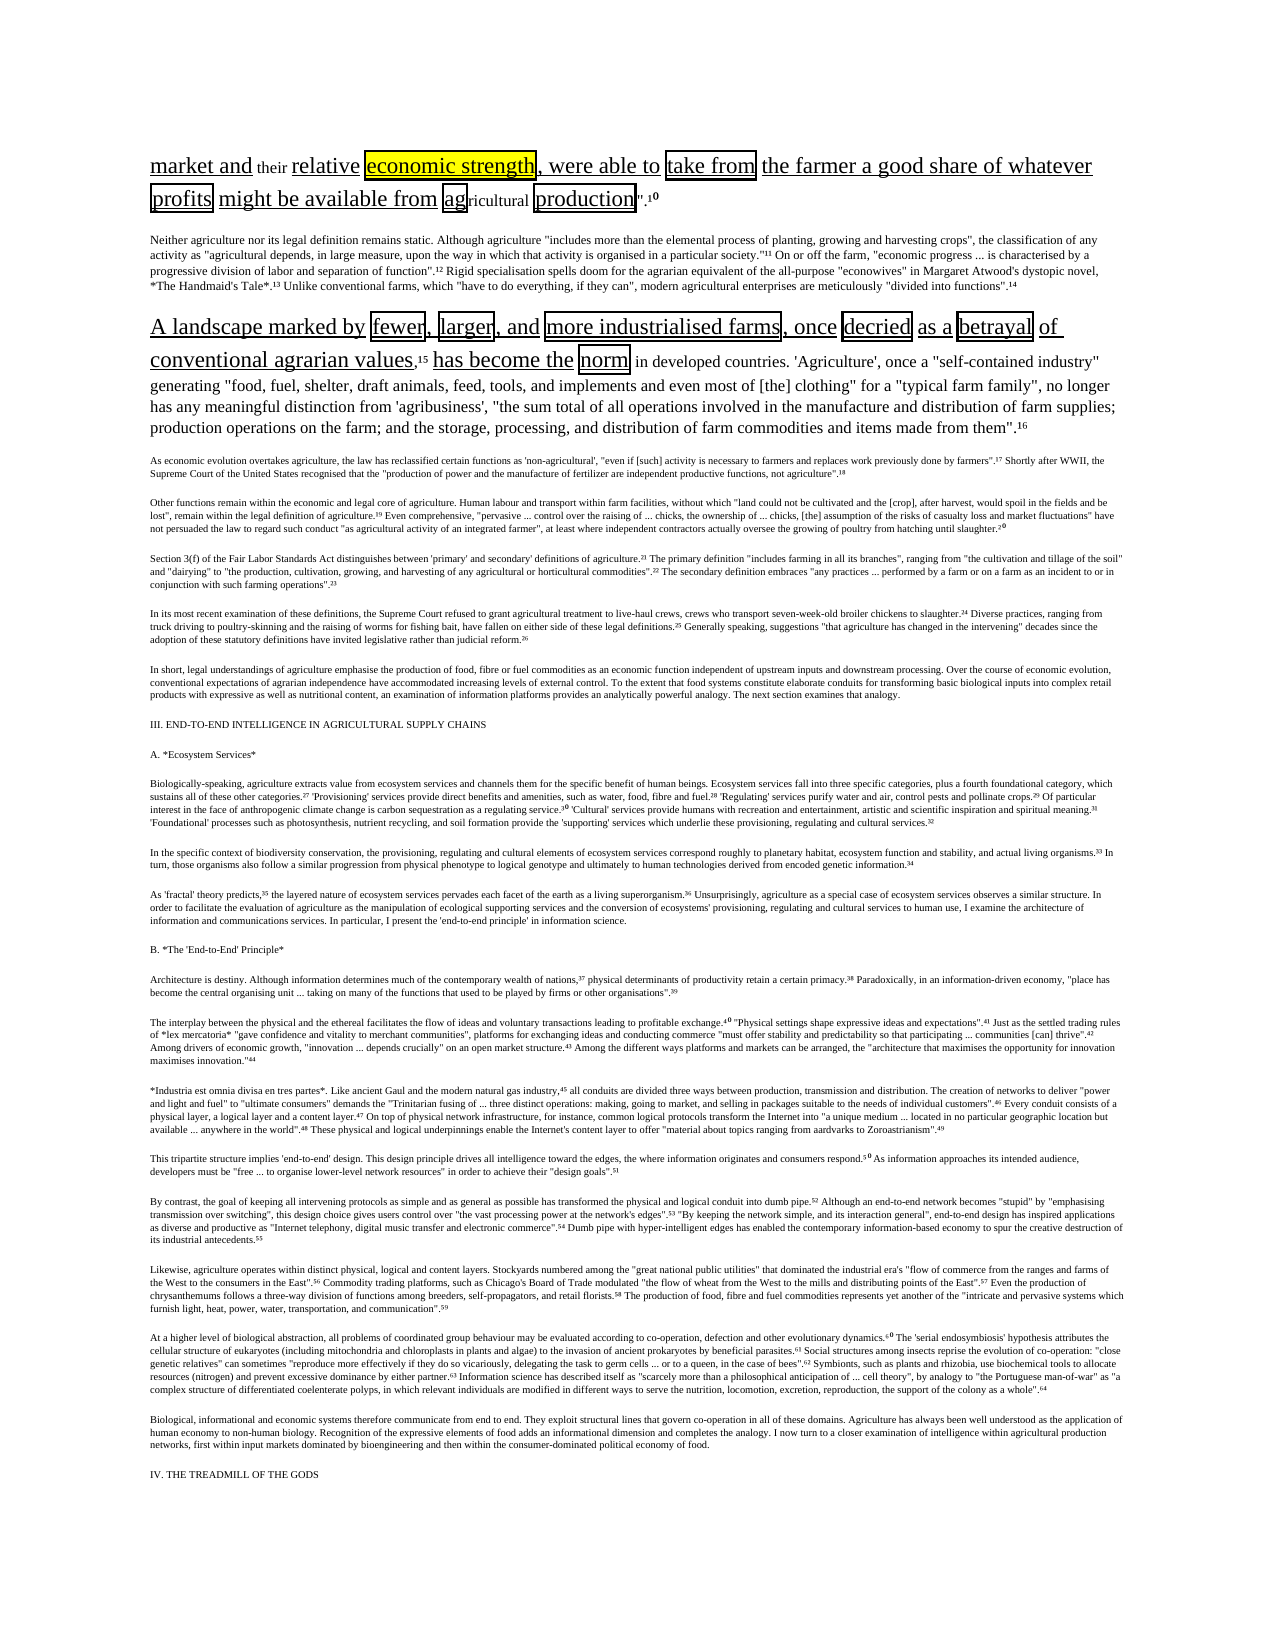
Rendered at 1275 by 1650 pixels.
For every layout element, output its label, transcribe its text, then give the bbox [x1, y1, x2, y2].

text A landscape marked by fewer, larger, and more industrialised farms, once decried as a betrayal of conventional agrarian values,¹⁵ has become the norm in developed countries. 'Agriculture', once a "self-contained industry" generating "food, fuel, shelter, draft animals, feed, tools, and implements and even most of [the] clothing" for a "typical farm family", no longer has any meaningful distinction from 'agribusiness', "the sum total of all operations involved in the manufacture and distribution of farm supplies; production operations on the farm; and the storage, processing, and distribution of farm commodities and items made from them".¹⁶ [150, 311, 1125, 437]
text Neither agriculture nor its legal definition remains static. Although agriculture "includes more than the elemental process of planting, growing and harvesting crops", the classification of any activity as "agricultural depends, in large measure, upon the way in which that activity is organised in a particular society."¹¹ On or off the farm, "economic progress ... is characterised by a progressive division of labor and separation of function".¹² Rigid specialisation spells doom for the agrarian equivalent of the all-purpose "econowives" in Margaret Atwood's dystopic novel, *The Handmaid's Tale*.¹³ Unlike conventional farms, which "have to do everything, if they can", modern agricultural enterprises are meticulously "divided into functions".¹⁴ [150, 232, 1125, 293]
text Likewise, agriculture operates within distinct physical, logical and content layers. Stockyards numbered among the "great national public utilities" that dominated the industrial era's "flow of commerce from the ranges and farms of the West to the consumers in the East".⁵⁶ Commodity trading platforms, such as Chicago's Board of Trade modulated "the flow of wheat from the West to the mills and distributing points of the East".⁵⁷ Even the production of chrysanthemums follows a three-way division of functions among breeders, self-propagators, and retail florists.⁵⁸ The production of food, fibre and fuel commodities represents yet another of the "intricate and pervasive systems which furnish light, heat, power, water, transportation, and communication".⁵⁹ [150, 1264, 1125, 1314]
text Section 3(f) of the Fair Labor Standards Act distinguishes between 'primary' and secondary' definitions of agriculture.²¹ The primary definition "includes farming in all its branches", ranging from "the cultivation and tillage of the soil" and "dairying" to "the production, cultivation, growing, and harvesting of any agricultural or horticultural commodities".²² The secondary definition embraces "any practices ... performed by a farm or on a farm as an incident to or in conjunction with such farming operations".²³ [150, 553, 1125, 590]
text Biological, informational and economic systems therefore communicate from end to end. They exploit structural lines that govern co-operation in all of these domains. Agriculture has always been well understood as the application of human economy to non-human biology. Recognition of the expressive elements of food adds an informational dimension and completes the analogy. I now turn to a closer examination of intelligence within agricultural production networks, first within input markets dominated by bioengineering and then within the consumer-dominated political economy of food. [150, 1413, 1125, 1451]
text As 'fractal' theory predicts,³⁵ the layered nature of ecosystem services pervades each facet of the earth as a living superorganism.³⁶ Unsurprisingly, agriculture as a special case of ecosystem services observes a similar structure. In order to facilitate the evaluation of agriculture as the manipulation of ecological supporting services and the conversion of ecosystems' provisioning, regulating and cultural services to human use, I examine the architecture of information and communications services. In particular, I present the 'end-to-end principle' in information science. [150, 889, 1125, 927]
text Architecture is destiny. Although information determines much of the contemporary wealth of nations,³⁷ physical determinants of productivity retain a certain primacy.³⁸ Paradoxically, in an information-driven economy, "place has become the central organising unit ... taking on many of the functions that used to be played by firms or other organisations".³⁹ [150, 974, 1125, 999]
text This tripartite structure implies 'end-to-end' design. This design principle drives all intelligence toward the edges, the where information originates and consumers respond.⁵⁰ As information approaches its intended audience, developers must be "free ... to organise lower-level network resources" in order to achieve their "design goals".⁵¹ [150, 1153, 1125, 1178]
text The interplay between the physical and the ethereal facilitates the flow of ideas and voluntary transactions leading to profitable exchange.⁴⁰ "Physical settings shape expressive ideas and expectations".⁴¹ Just as the settled trading rules of *lex mercatoria* "gave confidence and vitality to merchant communities", platforms for exchanging ideas and conducting commerce "must offer stability and predictability so that participating ... communities [can] thrive".⁴² Among drivers of economic growth, "innovation ... depends crucially" on an open market structure.⁴³ Among the different ways platforms and markets can be arranged, the "architecture that maximises the opportunity for innovation maximises innovation."⁴⁴ [150, 1016, 1125, 1067]
text By contrast, the goal of keeping all intervening protocols as simple and as general as possible has transformed the physical and logical conduit into dumb pipe.⁵² Although an end-to-end network becomes "stupid" by "emphasising transmission over switching", this design choice gives users control over "the vast processing power at the network's edges".⁵³ "By keeping the network simple, and its interaction general", end-to-end design has inspired applications as diverse and productive as "Internet telephony, digital music transfer and electronic commerce".⁵⁴ Dumb pipe with hyper-intelligent edges has enabled the contemporary information-based economy to spur the creative destruction of its industrial antecedents.⁵⁵ [150, 1196, 1125, 1246]
text In its most recent examination of these definitions, the Supreme Court refused to grant agricultural treatment to live-haul crews, crews who transport seven-week-old broiler chickens to slaughter.²⁴ Diverse practices, ranging from truck driving to poultry-skinning and the raising of worms for fishing bait, have fallen on either side of these legal definitions.²⁵ Generally speaking, suggestions "that agriculture has changed in the intervening" decades since the adoption of these statutory definitions have invited legislative rather than judicial reform.²⁶ [150, 608, 1125, 646]
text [150, 150, 1125, 213]
